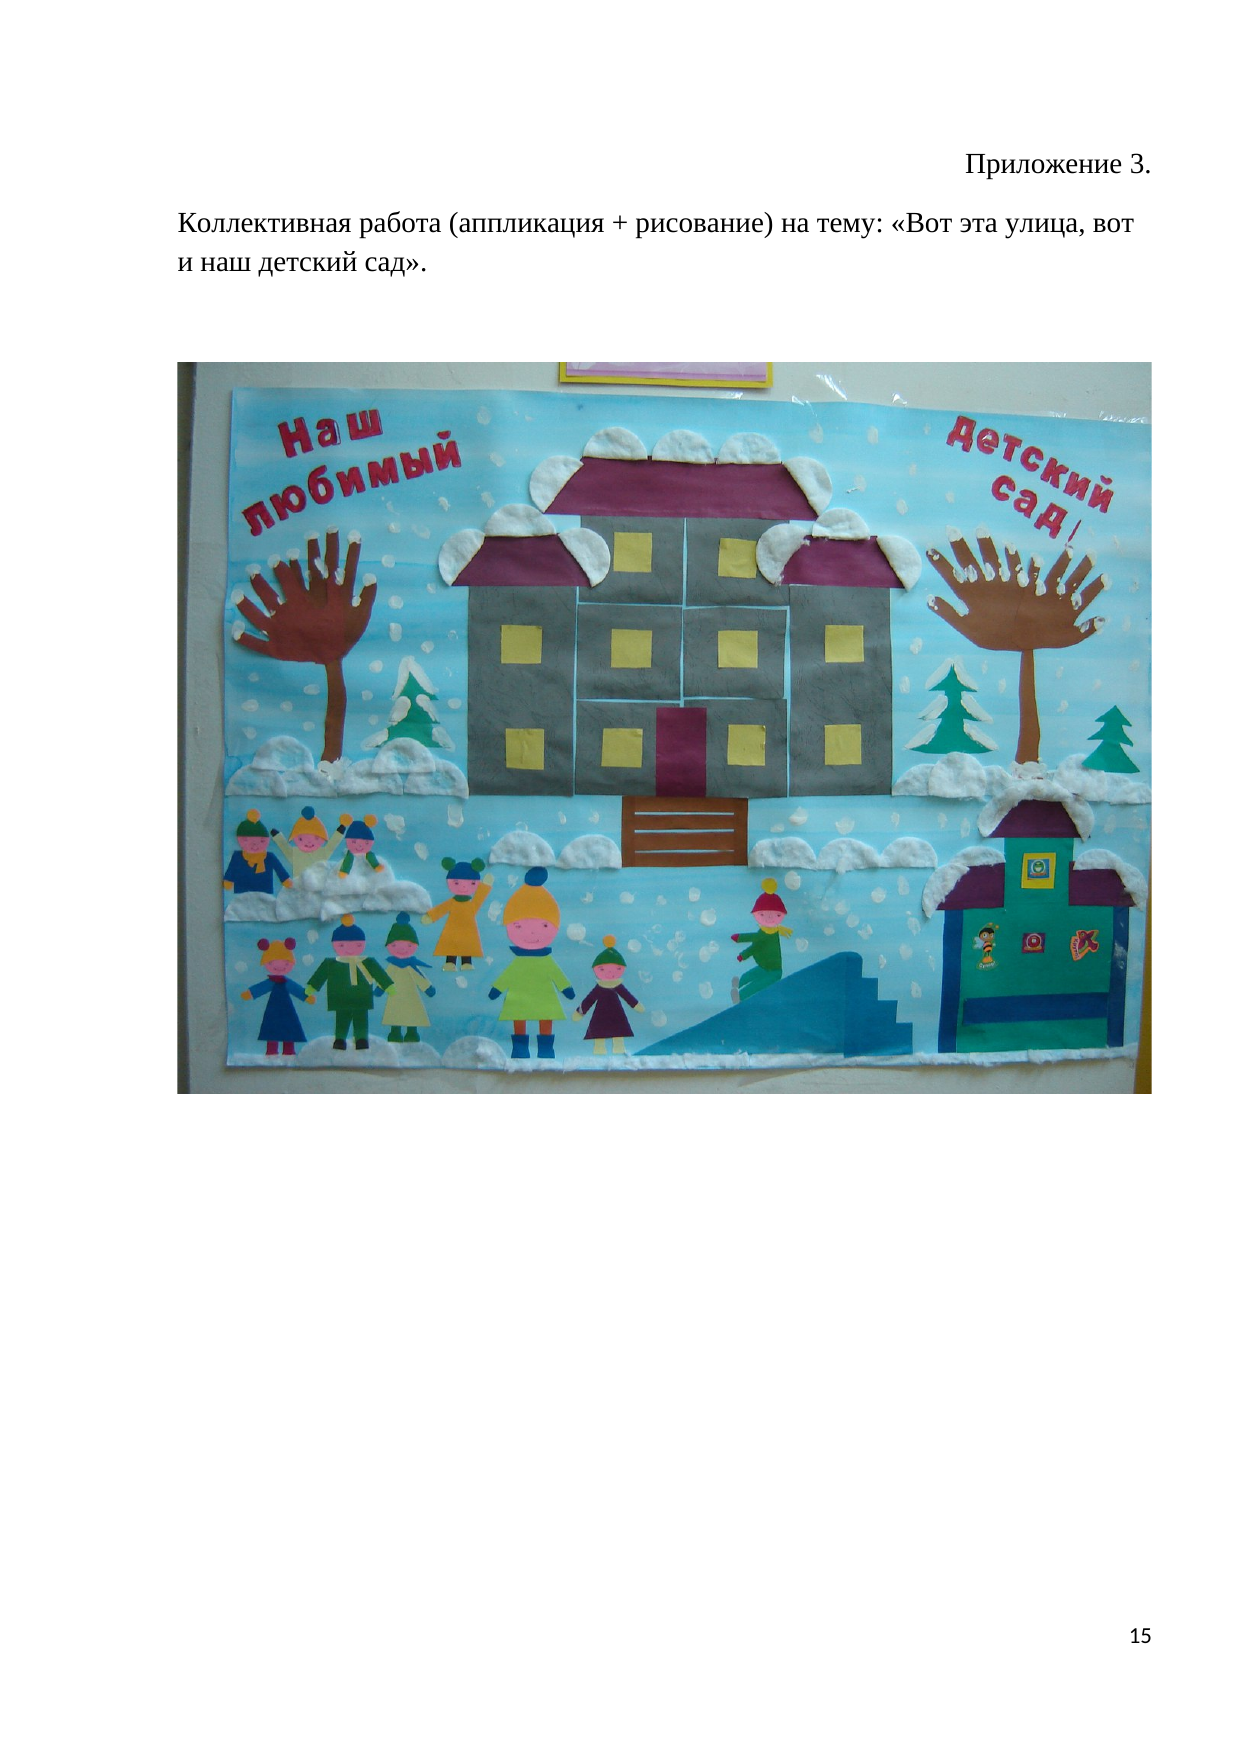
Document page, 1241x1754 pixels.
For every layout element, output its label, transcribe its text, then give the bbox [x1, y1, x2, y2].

picture [177, 362, 1152, 1094]
text Приложение 3. [177, 146, 1152, 180]
text Коллективная работа (аппликация + рисование) на тему: «Вот эта улица, вот и наш детский сад». [177, 206, 1152, 278]
